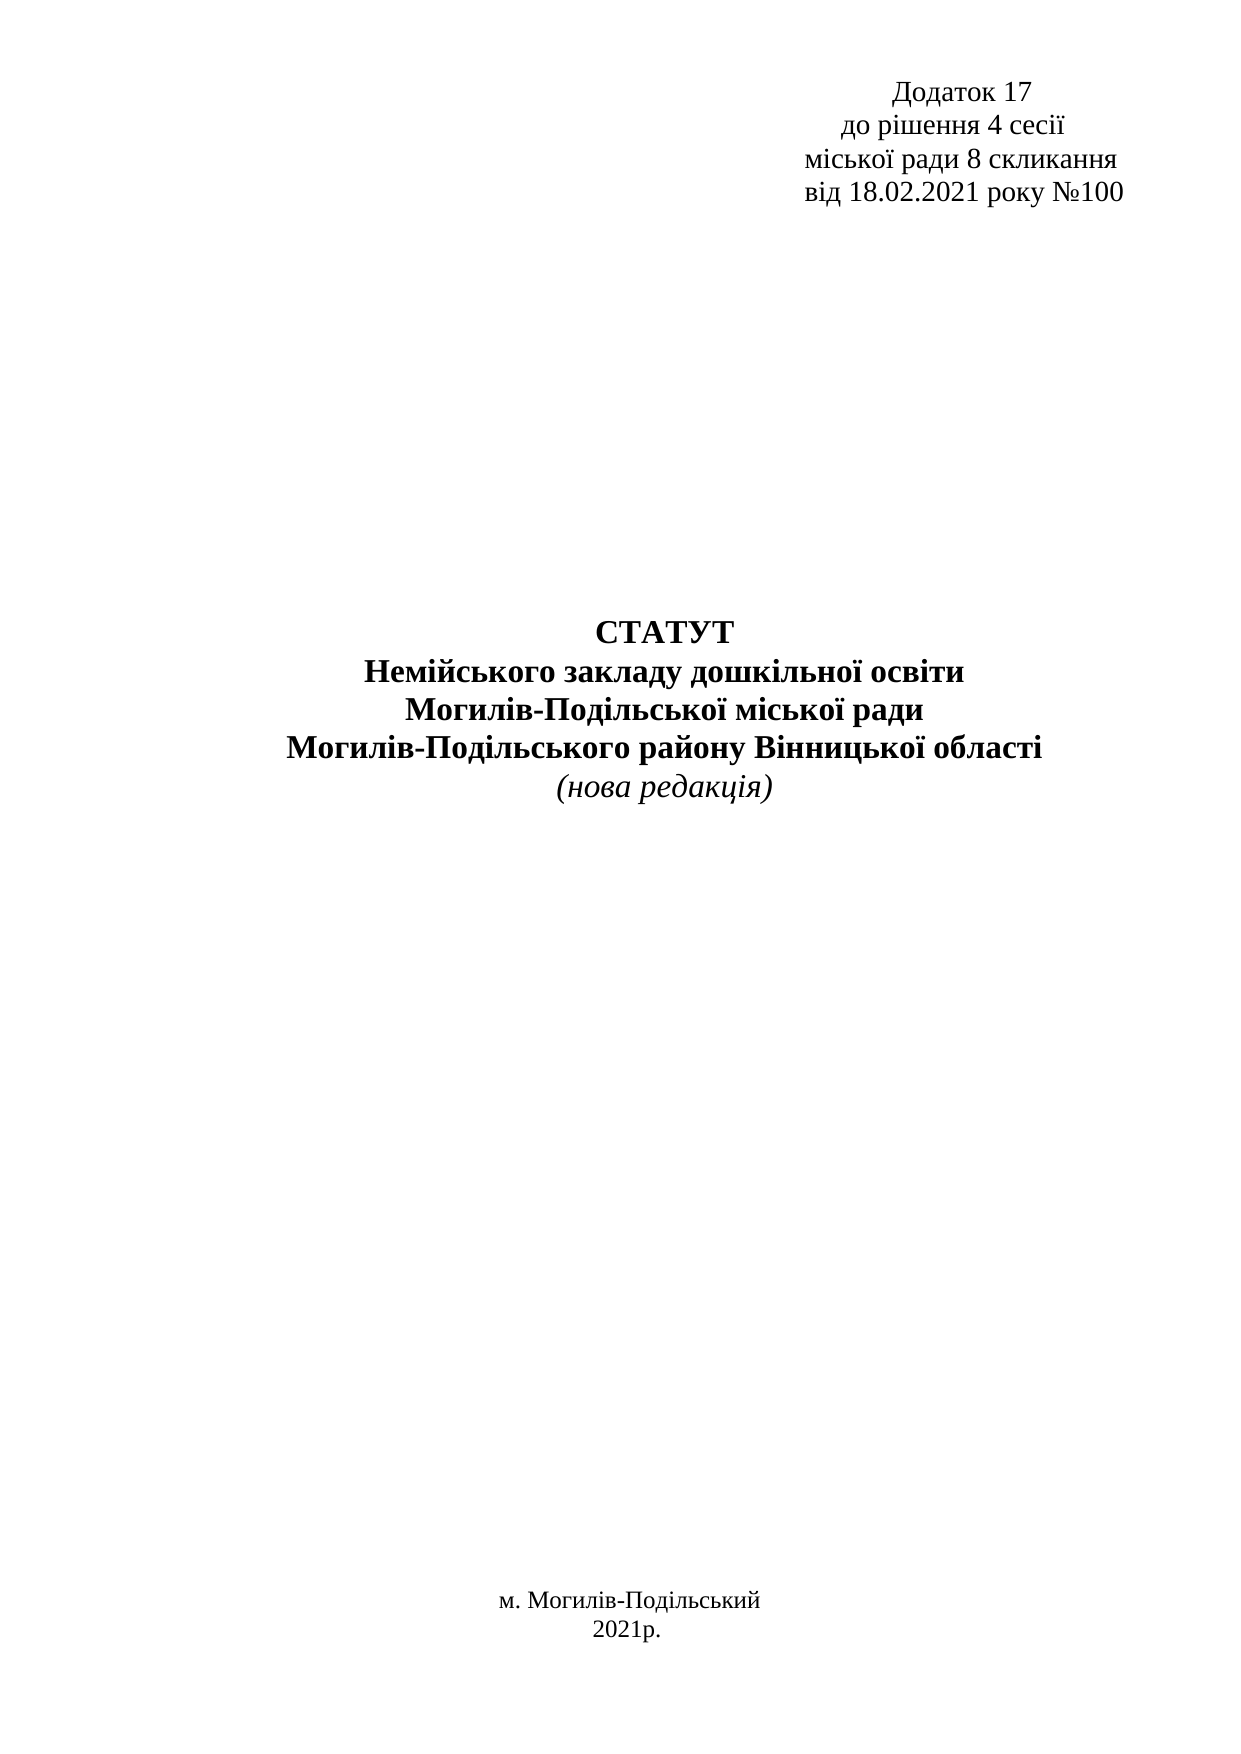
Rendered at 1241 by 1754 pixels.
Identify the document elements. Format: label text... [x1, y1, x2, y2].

text Могилів-Подільської міської ради [177, 689, 1152, 728]
text від 18.02.2021 року №100 [177, 174, 1152, 208]
text до рішення 4 сесії [177, 107, 1152, 141]
text Могилів-Подільського району Вінницької області [177, 728, 1152, 766]
text м. Могилів-Подільський [177, 1585, 1152, 1614]
text Додаток 17 [177, 74, 1152, 107]
text 2021р. [177, 1614, 1152, 1643]
text СТАТУТ [177, 613, 1152, 651]
text міської ради 8 скликання [177, 141, 1152, 174]
text Немійського закладу дошкільної освіти [177, 651, 1152, 689]
text (нова редакція) [177, 766, 1152, 804]
